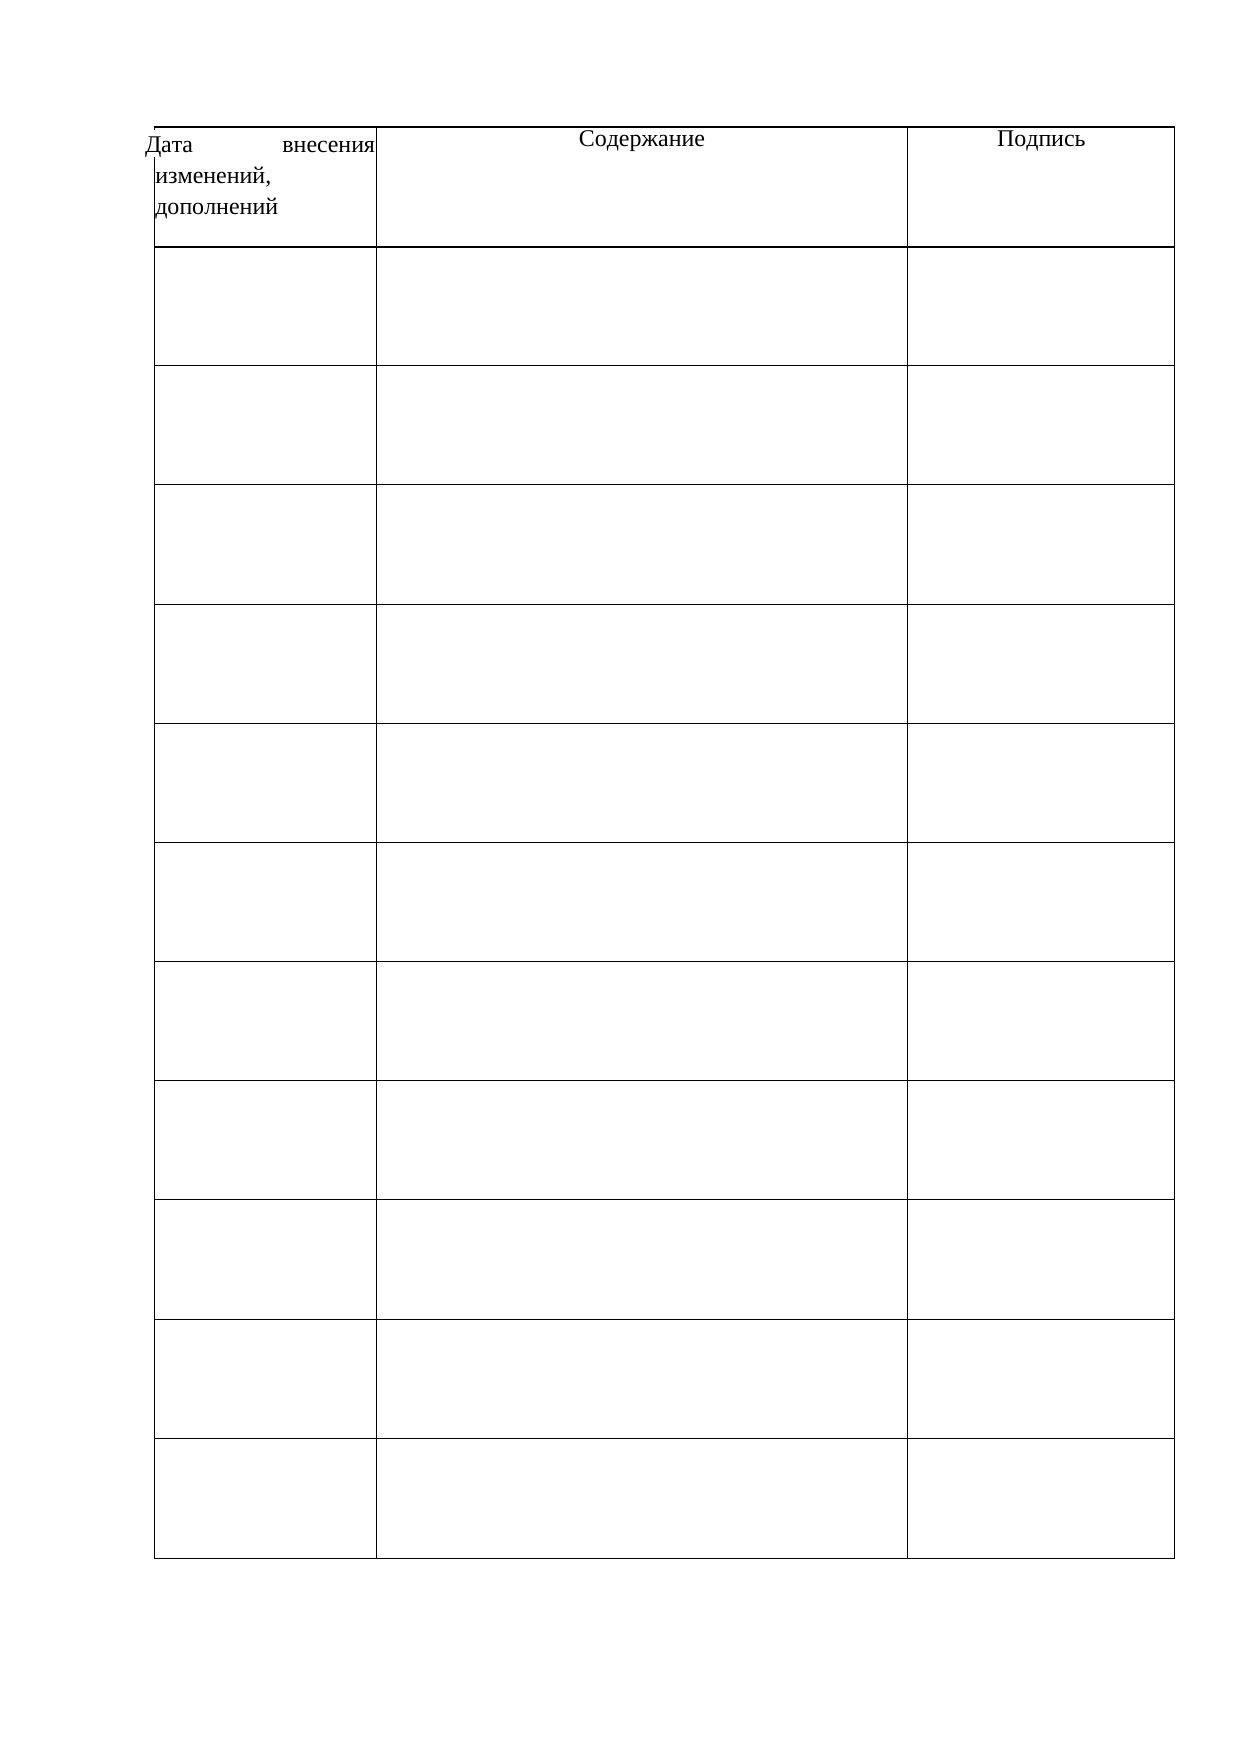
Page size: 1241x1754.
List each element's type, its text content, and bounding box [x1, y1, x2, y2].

table_cell [377, 843, 907, 961]
table_cell [377, 962, 907, 1080]
table_cell [377, 366, 907, 484]
table_header Дата внесения изменений, дополнений [155, 128, 376, 246]
table_cell [377, 605, 907, 723]
table_cell [908, 366, 1174, 484]
table_cell [155, 605, 376, 723]
table_cell [155, 366, 376, 484]
table_cell [908, 485, 1174, 604]
table_cell [377, 485, 907, 604]
table_cell [155, 1320, 376, 1438]
table_cell [377, 724, 907, 842]
table_cell [908, 843, 1174, 961]
table_cell [377, 1439, 907, 1558]
table_cell [155, 1439, 376, 1558]
table_cell [908, 1439, 1174, 1558]
table_cell [155, 1081, 376, 1199]
table_cell [155, 962, 376, 1080]
table_cell [908, 1200, 1174, 1319]
table_cell [908, 724, 1174, 842]
table_cell [377, 1320, 907, 1438]
table_header Содержание [377, 128, 907, 246]
table_cell [155, 485, 376, 604]
table_cell [908, 962, 1174, 1080]
table_cell [155, 843, 376, 961]
table_cell [155, 248, 376, 365]
table_cell [377, 248, 907, 365]
table_cell [377, 1200, 907, 1319]
table_cell [908, 1081, 1174, 1199]
table_cell [908, 1320, 1174, 1438]
table_cell [377, 1081, 907, 1199]
table_cell [155, 1200, 376, 1319]
table_header Подпись [908, 128, 1174, 246]
table_cell [908, 248, 1174, 365]
table_cell [155, 724, 376, 842]
table_cell [908, 605, 1174, 723]
